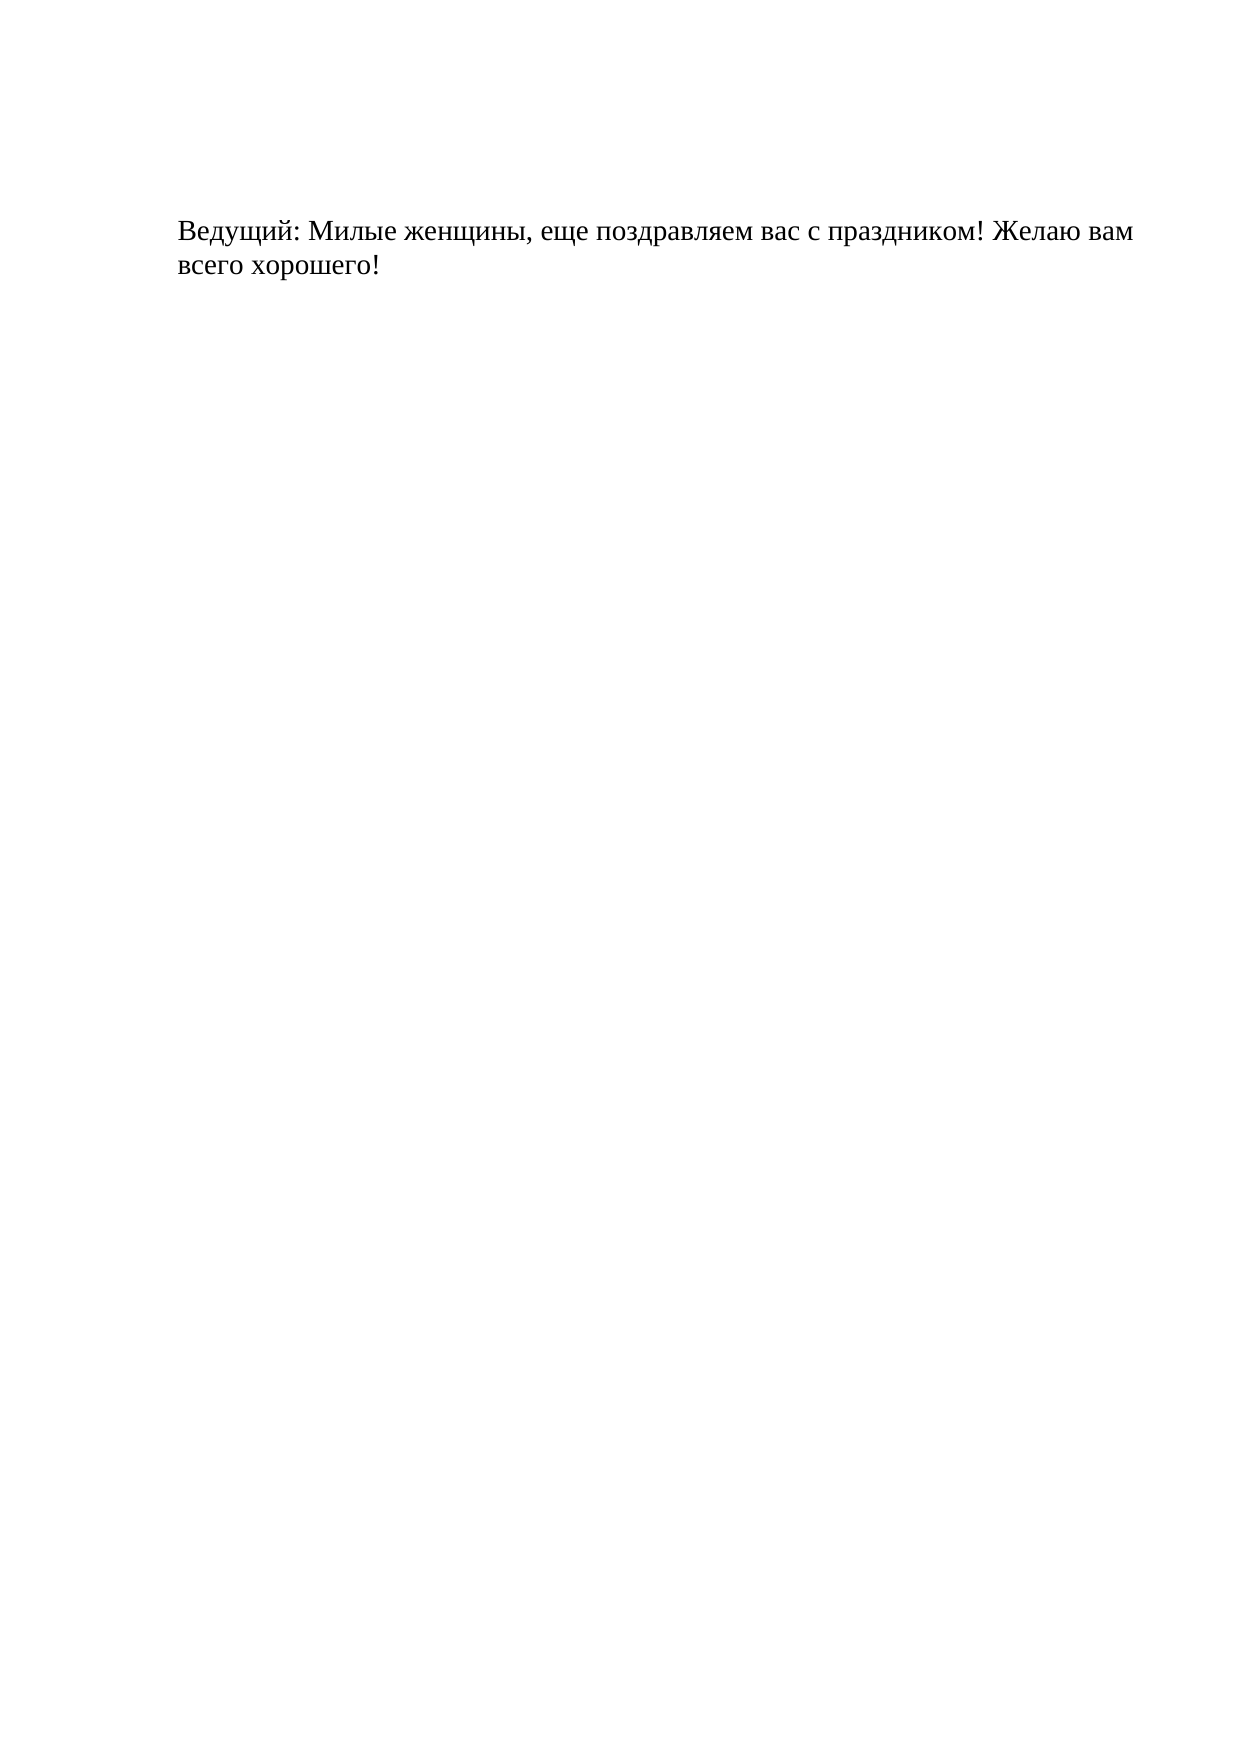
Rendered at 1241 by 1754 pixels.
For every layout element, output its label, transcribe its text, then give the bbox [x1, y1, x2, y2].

text Ведущий: Милые женщины, еще поздравляем вас с праздником! Желаю вам всего хорошего! [177, 213, 1152, 281]
